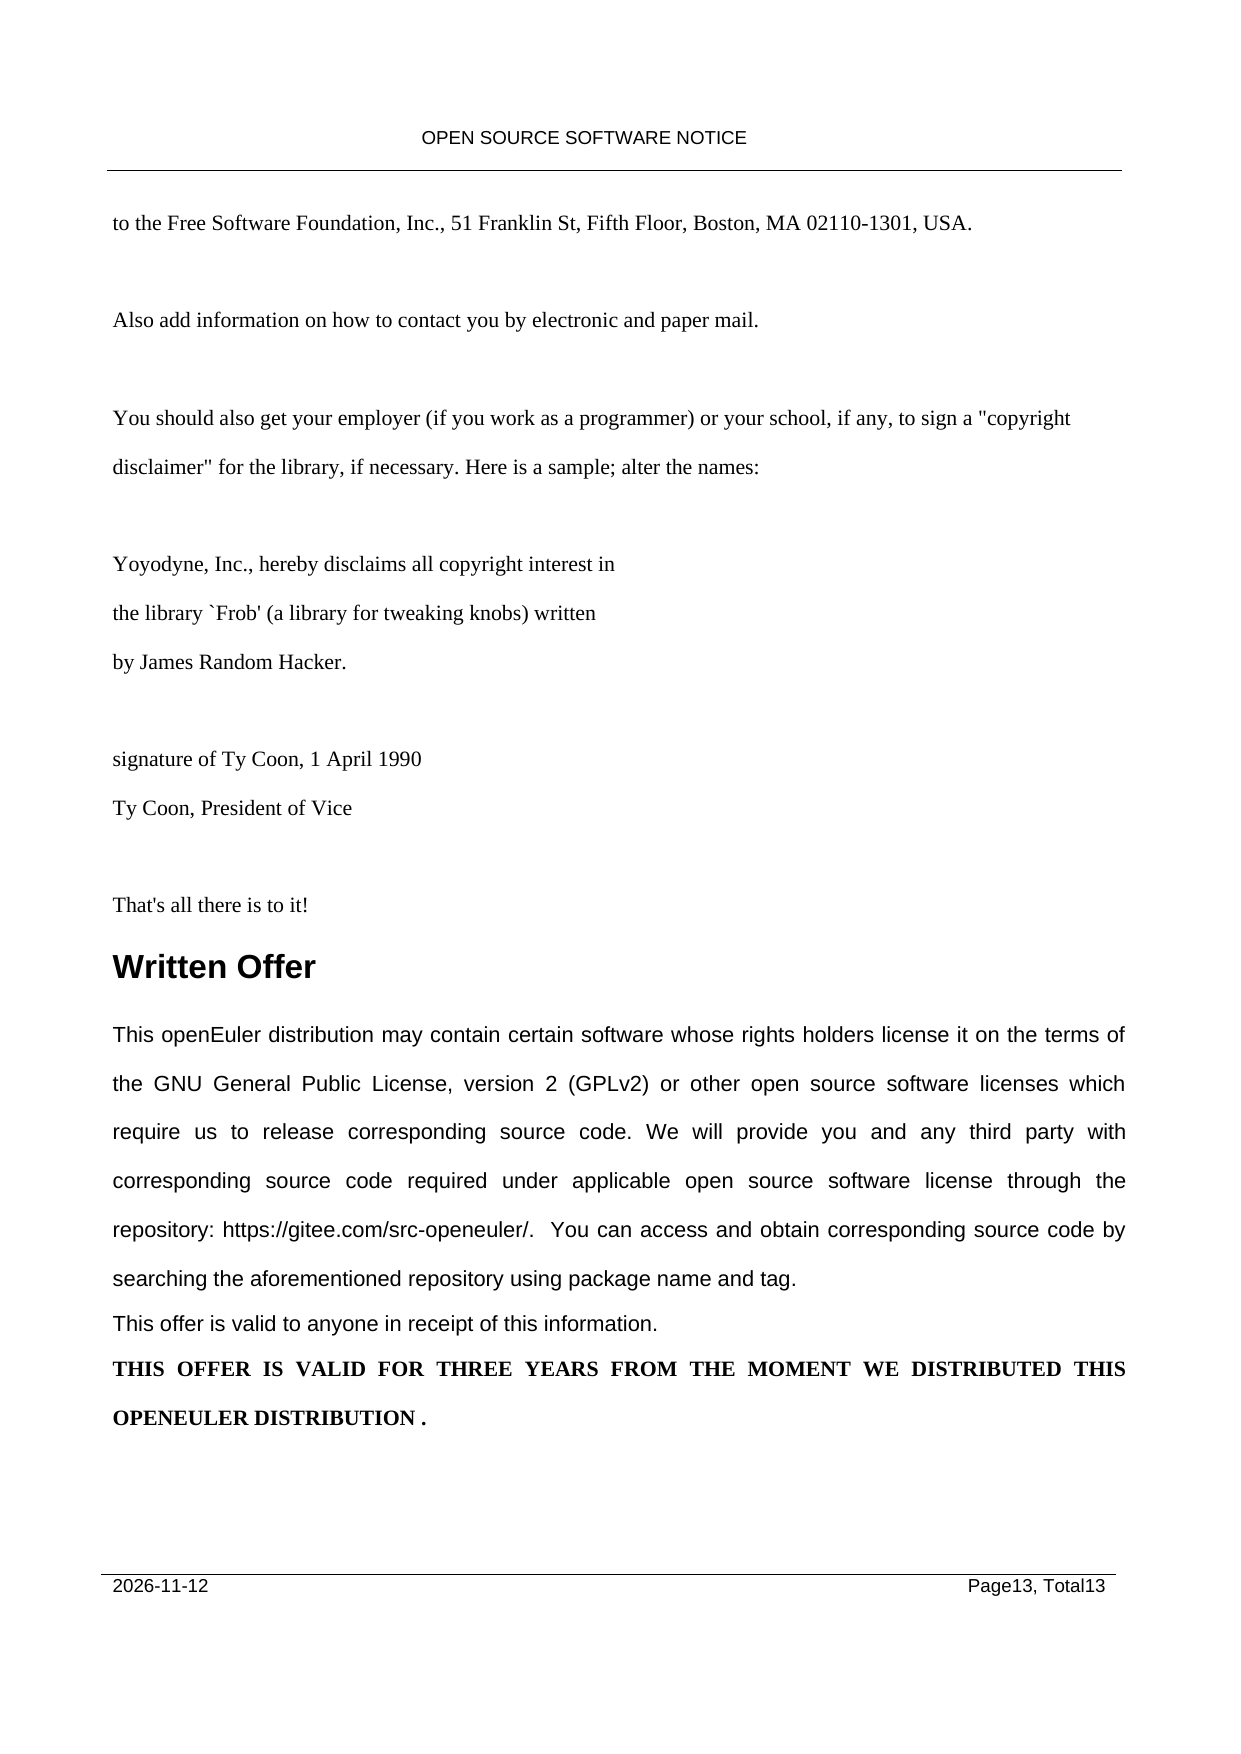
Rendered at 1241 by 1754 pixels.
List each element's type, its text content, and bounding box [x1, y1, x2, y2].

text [112, 206, 1128, 921]
text This openEuler distribution may contain certain software whose rights holders license it on the terms of the GNU General Public License, version 2 (GPLv2) or other open source software licenses which require us to release corresponding source code. We will provide you and any third party with corresponding source code required under applicable open source software license through the repository: https://gitee.com/src-openeuler/. You can access and obtain corresponding source code by searching the aforementioned repository using package name and tag. [112, 1018, 1128, 1294]
text Written Offer [112, 934, 1128, 999]
text THIS OFFER IS VALID FOR THREE YEARS FROM THE MOMENT WE DISTRIBUTED THIS OPENEULER DISTRIBUTION . [112, 1352, 1128, 1433]
text This offer is valid to anyone in receipt of this information. [112, 1307, 1128, 1339]
